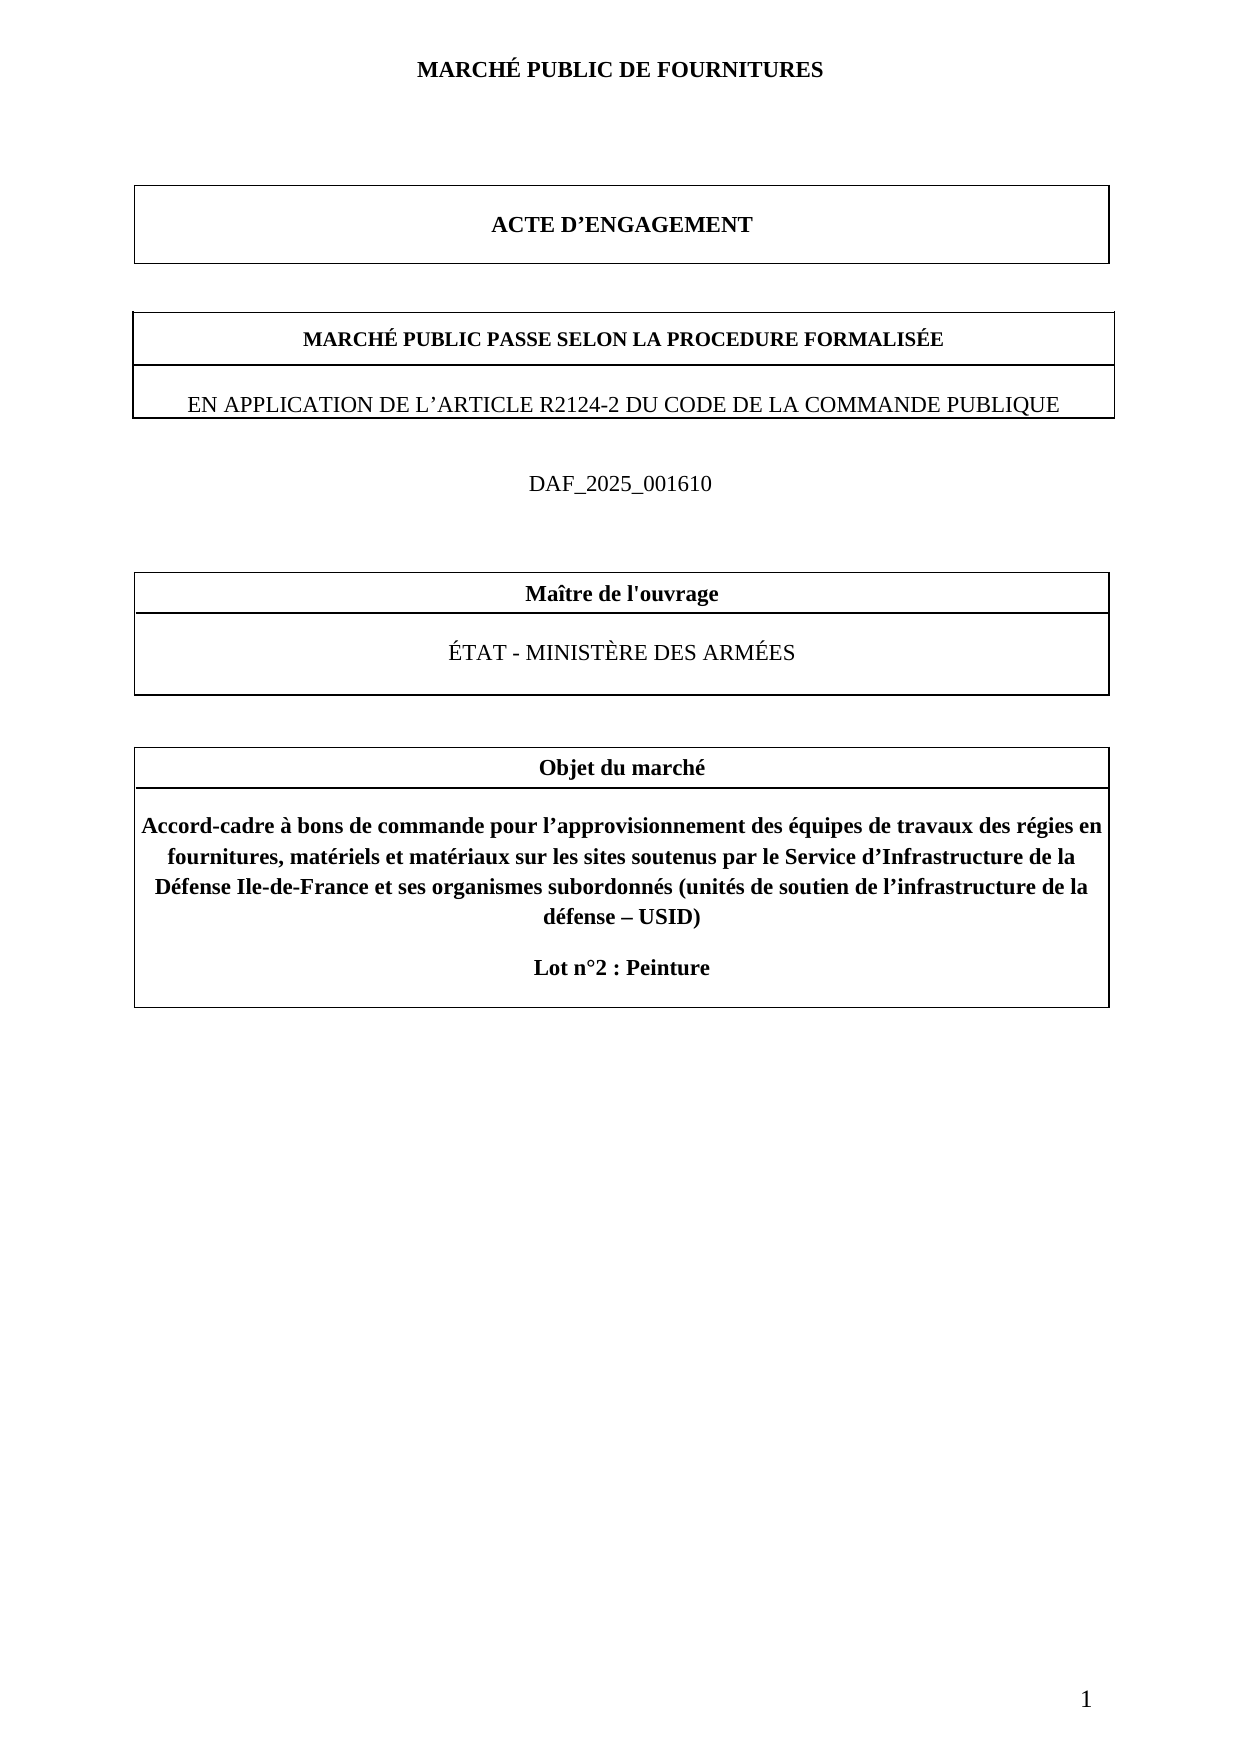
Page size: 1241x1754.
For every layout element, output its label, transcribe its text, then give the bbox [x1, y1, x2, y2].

title MARCHÉ PUBLIC DE FOURNITURES [148, 56, 1092, 83]
table_cell Accord-cadre à bons de commande pour l’approvisionnement des équipes de travaux des régies en fournitures, matériels et matériaux sur les sites soutenus par le Service d’Infrastructure de la Défense Ile-de-France et ses organismes subordonnés (unités de soutien de l’infrastructure de la défense – USID) Lot n°2 : Peinture [135, 788, 1108, 1007]
table_header Objet du marché [135, 748, 1108, 787]
table_cell ÉTAT - MINISTÈRE DES ARMÉES [135, 613, 1108, 694]
table_header MARCHÉ PUBLIC PASSE SELON LA PROCEDURE FORMALISÉE [134, 313, 1114, 364]
table_cell EN APPLICATION DE L’ARTICLE R2124-2 DU CODE DE LA COMMANDE PUBLIQUE [134, 366, 1114, 417]
text DAF_2025_001610 [148, 470, 1092, 496]
table_header ACTE D’ENGAGEMENT [135, 186, 1108, 263]
table_header Maître de l'ouvrage [135, 573, 1108, 612]
